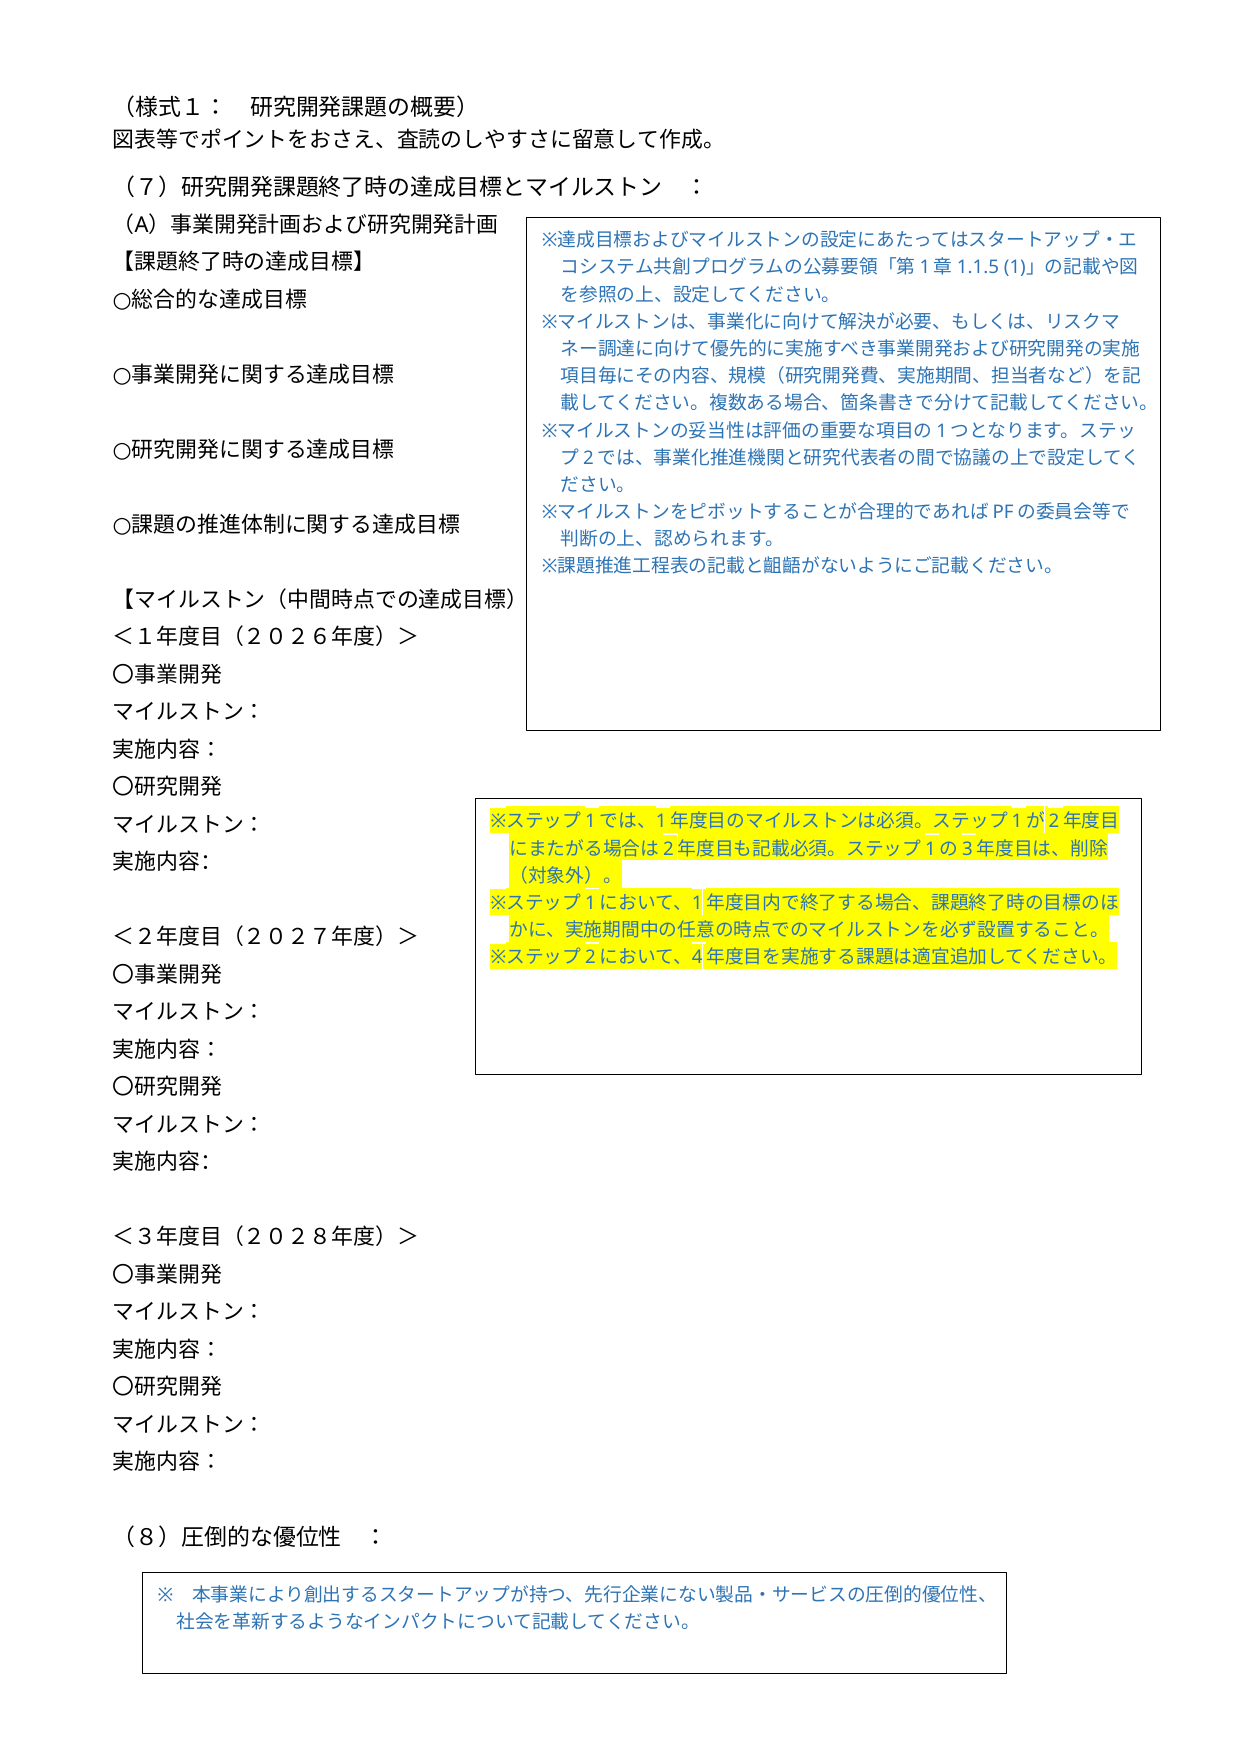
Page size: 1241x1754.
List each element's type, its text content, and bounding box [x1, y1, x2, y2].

text ○事業開発に関する達成目標 [112, 354, 526, 391]
text 〇事業開発 [112, 1254, 1128, 1291]
text （７）研究開発課題終了時の達成目標とマイルストン ： [112, 166, 1128, 204]
text 実施内容： [112, 841, 475, 879]
text 〇事業開発 [112, 954, 475, 991]
text ＜１年度目（２０２６年度）＞ [112, 616, 526, 654]
text ○研究開発に関する達成目標 [112, 429, 526, 466]
text マイルストン： [112, 691, 526, 729]
text 【マイルストン（中間時点での達成目標）と実施内容】 [112, 579, 526, 616]
text ○総合的な達成目標 [112, 279, 526, 316]
text ○課題の推進体制に関する達成目標 [112, 504, 526, 541]
text マイルストン： [112, 991, 475, 1029]
text 実施内容： [112, 729, 1128, 766]
text ＜２年度目（２０２７年度）＞ [112, 916, 475, 954]
text 実施内容： [112, 1441, 1128, 1479]
text マイルストン： [112, 1404, 1128, 1441]
text 【課題終了時の達成目標】 [112, 241, 526, 279]
text 〇事業開発 [112, 654, 526, 691]
text 実施内容： [112, 1329, 1128, 1366]
text ＜３年度目（２０２８年度）＞ [112, 1216, 1128, 1254]
text （A）事業開発計画および研究開発計画 [112, 204, 1128, 241]
text 〇研究開発 [112, 1066, 1128, 1104]
text マイルストン： [112, 1291, 1128, 1329]
text 実施内容： [112, 1141, 1128, 1179]
text マイルストン： [112, 1104, 1128, 1141]
text 〇研究開発 [112, 766, 1128, 804]
text 〇研究開発 [112, 1366, 1128, 1404]
text 実施内容： [112, 1029, 475, 1066]
text （８）圧倒的な優位性 ： [112, 1516, 1128, 1554]
text マイルストン： [112, 804, 475, 841]
